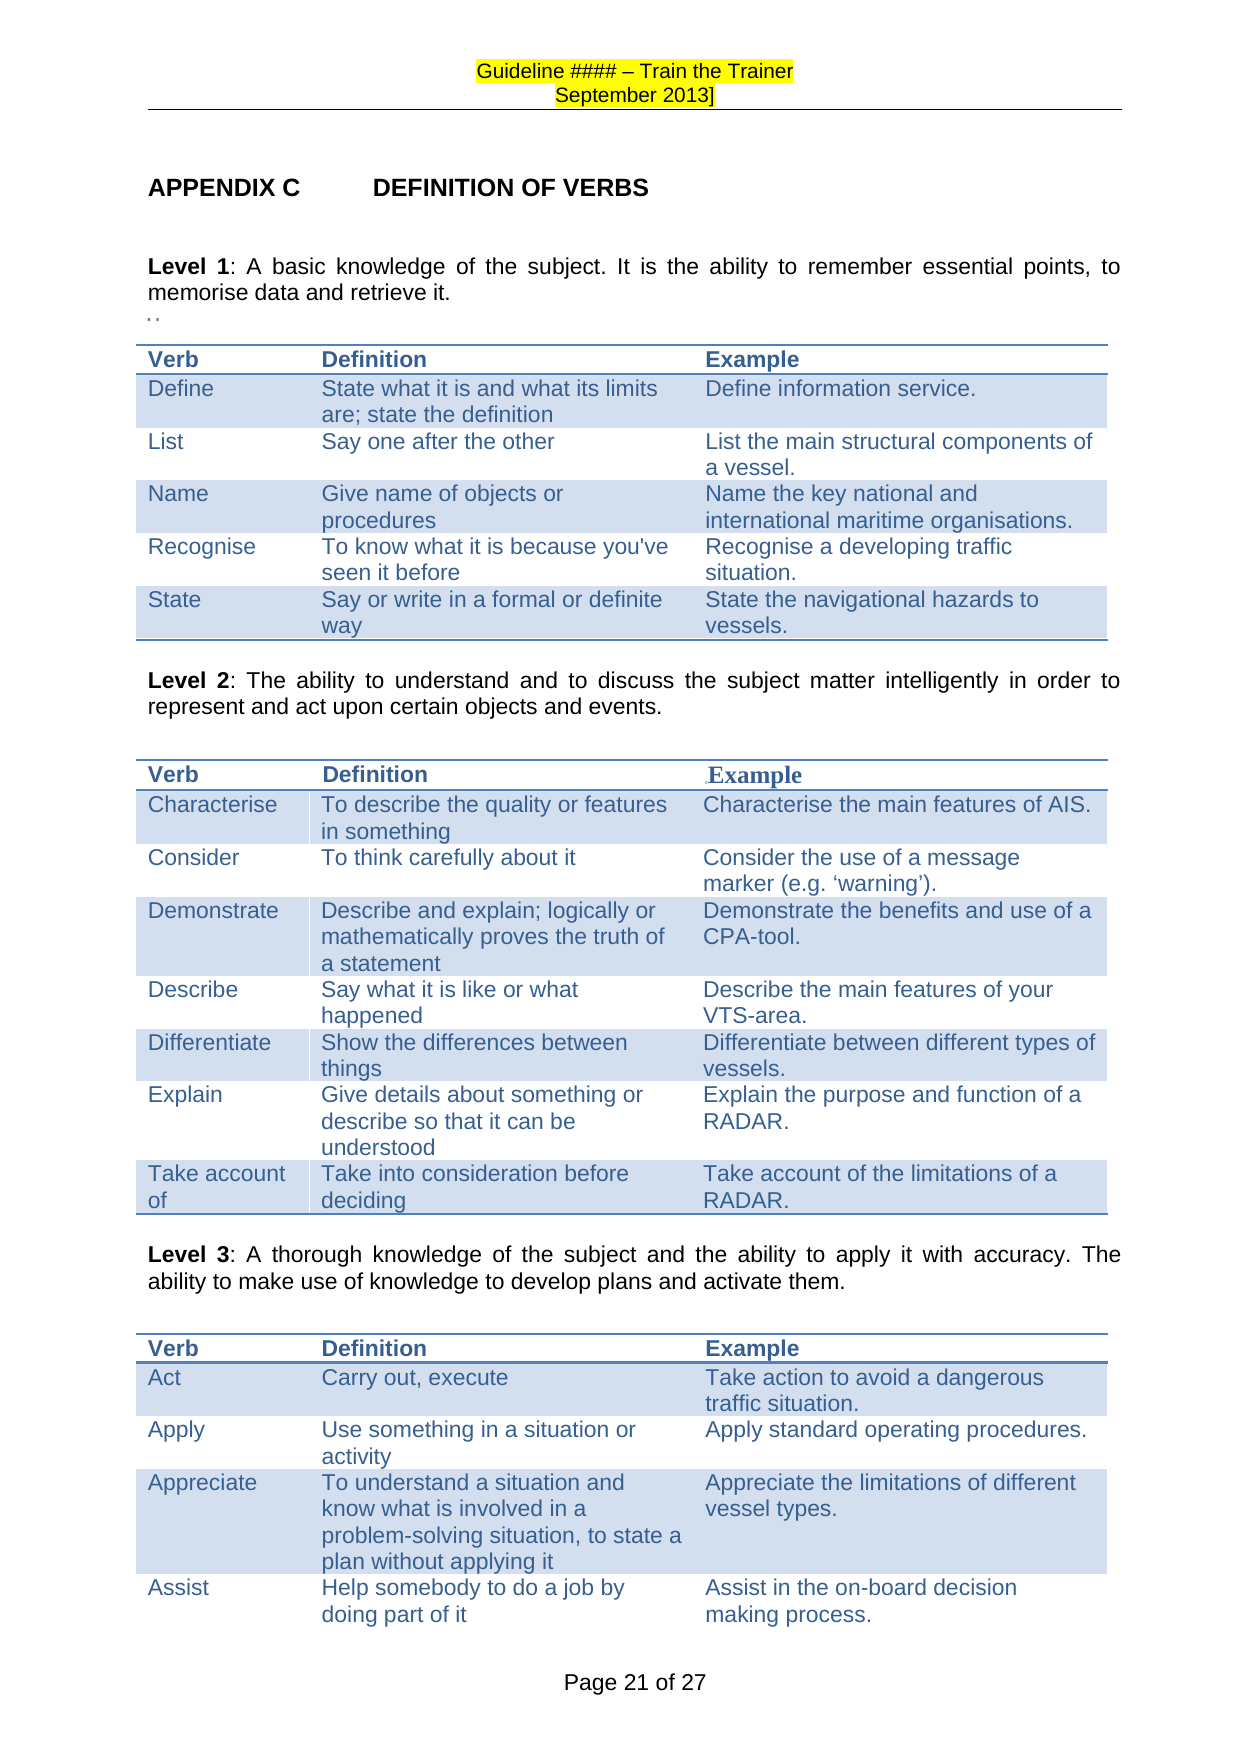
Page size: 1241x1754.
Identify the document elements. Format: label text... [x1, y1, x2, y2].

table_cell To think carefully about it [310, 844, 692, 897]
table_cell Name the key national and international maritime organisations. [694, 480, 1107, 533]
table_cell Assist in the on-board decision making process. [694, 1574, 1107, 1627]
table_cell Say what it is like or what happened [310, 976, 692, 1028]
table_cell List the main structural components of a vessel. [694, 428, 1107, 480]
table_cell To know what it is because you've seen it before [310, 533, 694, 586]
table_cell Define information service. [694, 375, 1107, 428]
table_cell Consider [136, 844, 309, 897]
table_cell State what it is and what its limits are; state the definition [310, 375, 694, 428]
table_cell Characterise the main features of AIS. [692, 791, 1107, 844]
table_cell To understand a situation and know what is involved in a problem-solving situation, to state a plan without applying it [310, 1469, 694, 1574]
table_cell Use something in a situation or activity [310, 1416, 694, 1469]
table_header Example [694, 761, 1107, 789]
table_cell State [136, 586, 310, 638]
table_cell Give name of objects or procedures [310, 480, 694, 533]
table_cell Consider the use of a message marker (e.g. ‘warning’). [692, 844, 1107, 897]
table_cell Define [136, 375, 310, 428]
table_cell Give details about something or describe so that it can be understood [310, 1081, 692, 1160]
table_cell Say or write in a formal or definite way [310, 586, 694, 638]
table_cell Name [136, 480, 310, 533]
table_cell Carry out, execute [310, 1364, 694, 1416]
table_cell Describe [136, 976, 309, 1028]
table_header Verb [136, 346, 310, 373]
table_cell Take action to avoid a dangerous traffic situation. [694, 1364, 1107, 1416]
table_cell Help somebody to do a job by doing part of it [310, 1574, 694, 1627]
table_cell Show the differences between things [310, 1029, 692, 1081]
table_cell Take account of [136, 1160, 309, 1213]
table_cell Characterise [136, 791, 309, 844]
table_cell Recognise a developing traffic situation. [694, 533, 1107, 586]
table_header Definition [310, 1335, 694, 1361]
table_cell State the navigational hazards to vessels. [694, 586, 1107, 638]
list APPENDIX C DEFINITION OF VERBS [148, 173, 1122, 201]
table_header Example [694, 346, 1107, 373]
table_cell Describe and explain; logically or mathematically proves the truth of a statement [310, 897, 692, 976]
table_cell Apply [136, 1416, 310, 1469]
table_cell Act [136, 1364, 310, 1416]
table_cell Describe the main features of your VTS-area. [692, 976, 1107, 1028]
table_header Definition [310, 346, 694, 373]
table_cell Appreciate the limitations of different vessel types. [694, 1469, 1107, 1574]
table_cell Differentiate between different types of vessels. [692, 1029, 1107, 1081]
table_cell Explain the purpose and function of a RADAR. [692, 1081, 1107, 1160]
text Level 2: The ability to understand and to discuss the subject matter intelligently in order to represent and act upon certain objects and events. [148, 667, 1122, 719]
table_header Verb [136, 1335, 310, 1361]
table_cell Take into consideration before deciding [310, 1160, 692, 1213]
table_cell Demonstrate the benefits and use of a CPA-tool. [692, 897, 1107, 976]
table_cell Recognise [136, 533, 310, 586]
table_cell Assist [136, 1574, 310, 1627]
table_cell Say one after the other [310, 428, 694, 480]
table_cell Demonstrate [136, 897, 309, 976]
table_header Definition [311, 761, 694, 789]
table_cell Explain [136, 1081, 309, 1160]
text Level 3: A thorough knowledge of the subject and the ability to apply it with accuracy. The ability to make use of knowledge to develop plans and activate them. [148, 1241, 1122, 1294]
table_cell Differentiate [136, 1029, 309, 1081]
table_cell Appreciate [136, 1469, 310, 1574]
table_header Example [694, 1335, 1107, 1361]
text Level 1: A basic knowledge of the subject. It is the ability to remember essential points, to memorise data and retrieve it. [148, 253, 1122, 306]
table_cell Take account of the limitations of a RADAR. [692, 1160, 1107, 1213]
table_cell To describe the quality or features in something [310, 791, 692, 844]
table_header Verb [136, 761, 311, 789]
table_cell Apply standard operating procedures. [694, 1416, 1107, 1469]
table_cell List [136, 428, 310, 480]
